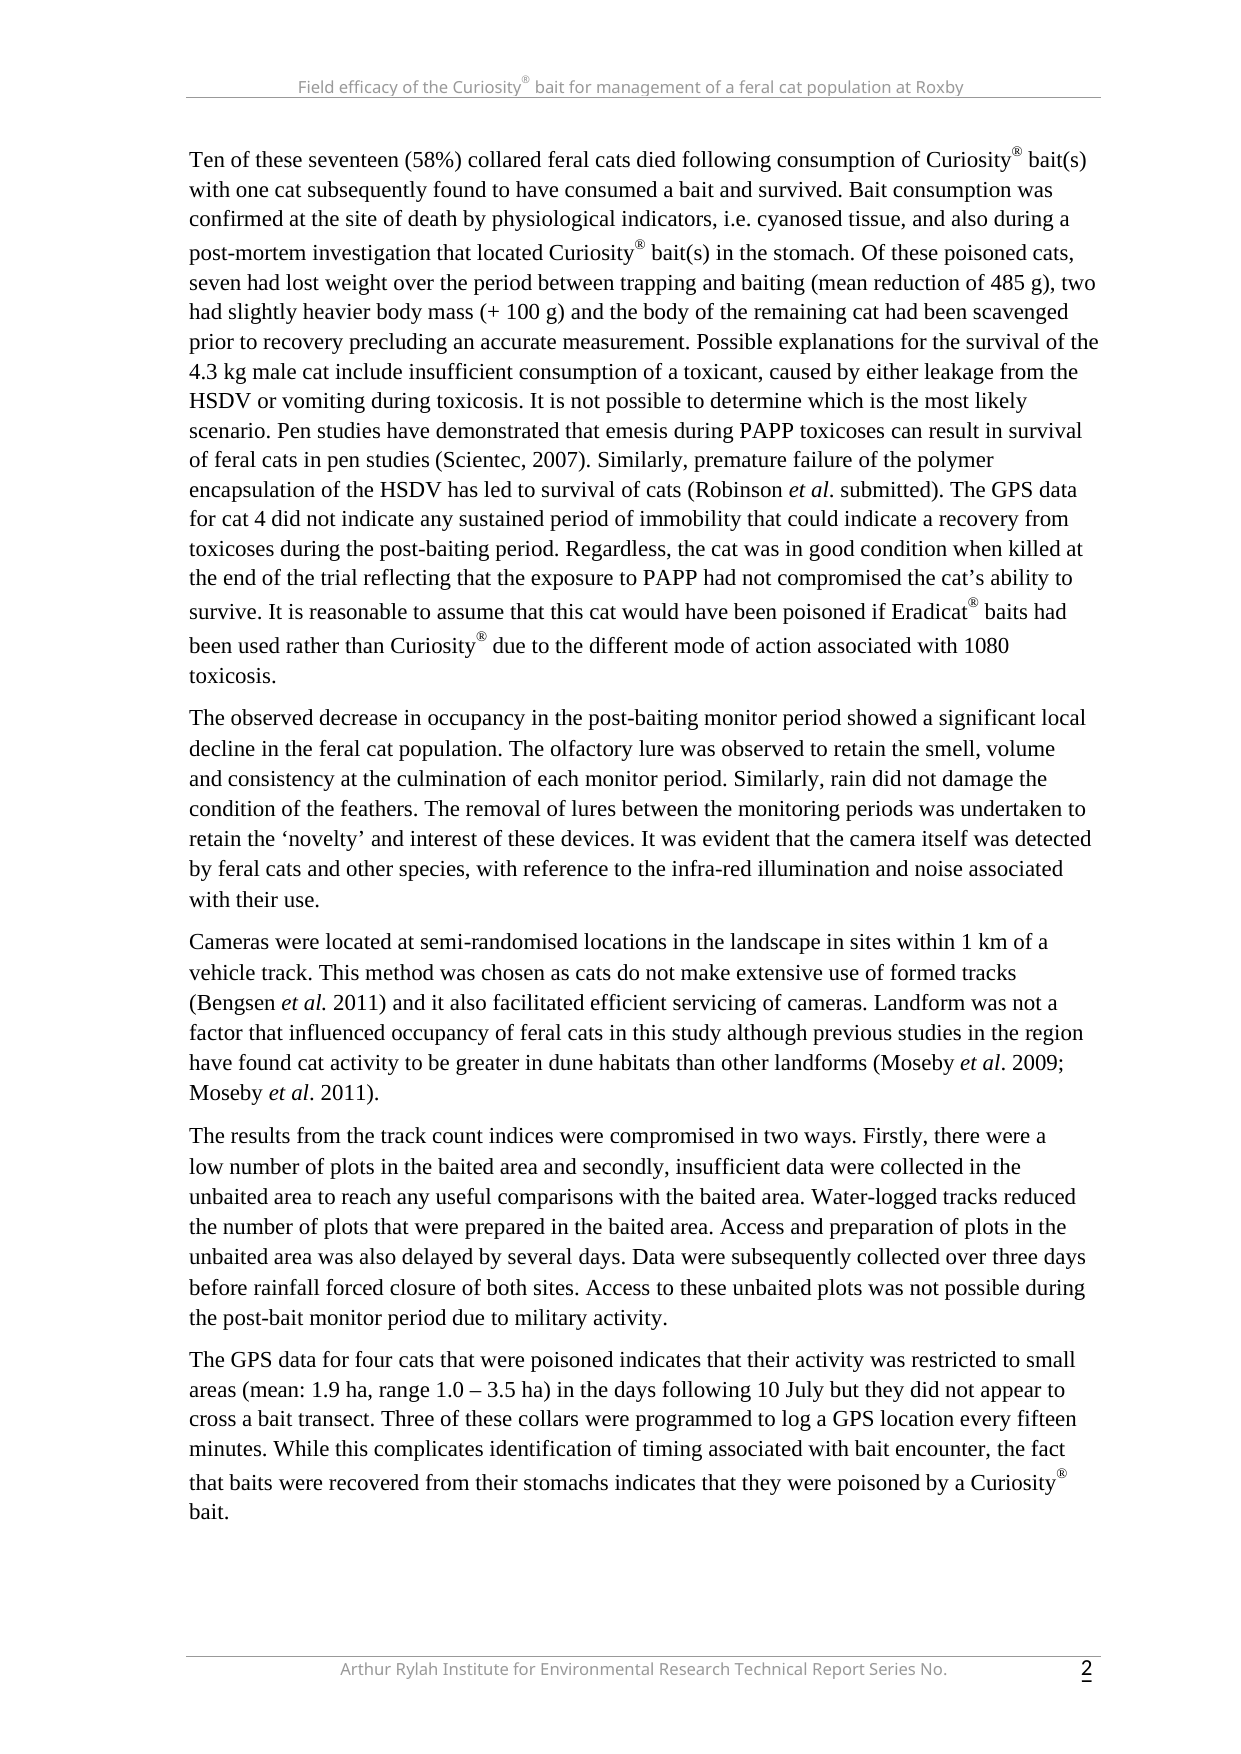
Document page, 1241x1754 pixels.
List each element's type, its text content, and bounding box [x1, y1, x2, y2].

text Ten of these seventeen (58%) collared feral cats died following consumption of Curiosity® bait(s) with one cat subsequently found to have consumed a bait and survived. Bait consumption was confirmed at the site of death by physiological indicators, i.e. cyanosed tissue, and also during a post-mortem investigation that located Curiosity® bait(s) in the stomach. Of these poisoned cats, seven had lost weight over the period between trapping and baiting (mean reduction of 485 g), two had slightly heavier body mass (+ 100 g) and the body of the remaining cat had been scavenged prior to recovery precluding an accurate measurement. Possible explanations for the survival of the [189, 142, 1099, 354]
text Cameras were located at semi-randomised locations in the landscape in sites within 1 km of a vehicle track. This method was chosen as cats do not make extensive use of formed tracks (Bengsen et al. 2011) and it also facilitated efficient servicing of cameras. Landform was not a factor that influenced occupancy of feral cats in this study although previous studies in the region have found cat activity to be greater in dune habitats than other landforms (Moseby et al. 2009; Moseby et al. 2011). [189, 928, 1091, 1106]
text The observed decrease in occupancy in the post-baiting monitor period showed a significant local decline in the feral cat population. The olfactory lure was observed to retain the smell, volume and consistency at the culmination of each monitor period. Similarly, rain did not damage the condition of the feathers. The removal of lures between the monitoring periods was undertaken to retain the ‘novelty’ and interest of these devices. It was evident that the camera itself was detected by feral cats and other species, with reference to the infra-red illumination and noise associated with their use. [189, 704, 1094, 912]
text 4.3 kg male cat include insufficient consumption of a toxicant, caused by either leakage from the HSDV or vomiting during toxicosis. It is not possible to determine which is the most likely scenario. Pen studies have demonstrated that emesis during PAPP toxicoses can result in survival of feral cats in pen studies (Scientec, 2007). Similarly, premature failure of the polymer encapsulation of the HSDV has led to survival of cats (Robinson et al. submitted). The GPS data for cat 4 did not indicate any sustained period of immobility that could indicate a recovery from toxicoses during the post-baiting period. Regardless, the cat was in good condition when killed at the end of the trial reflecting that the exposure to PAPP had not compromised the cat’s ability to survive. It is reasonable to assume that this cat would have been poisoned if Eradicat® baits had been used rather than Curiosity® due to the different mode of action associated with 1080 toxicosis. [189, 358, 1089, 688]
text The results from the track count indices were compromised in two ways. Firstly, there were a low number of plots in the baited area and secondly, insufficient data were collected in the unbaited area to reach any useful comparisons with the baited area. Water-logged tracks reduced the number of plots that were prepared in the baited area. Access and preparation of plots in the unbaited area was also delayed by several days. Data were subsequently collected over three days before rainfall forced closure of both sites. Access to these unbaited plots was not possible during the post-bait monitor period due to military activity. [189, 1122, 1086, 1330]
text The GPS data for four cats that were poisoned indicates that their activity was restricted to small areas (mean: 1.9 ha, range 1.0 – 3.5 ha) in the days following 10 July but they did not appear to cross a bait transect. Three of these collars were programmed to log a GPS location every fifteen minutes. While this complicates identification of timing associated with bait encounter, the fact that baits were recovered from their stomachs indicates that they were poisoned by a Curiosity® bait. [189, 1347, 1091, 1525]
